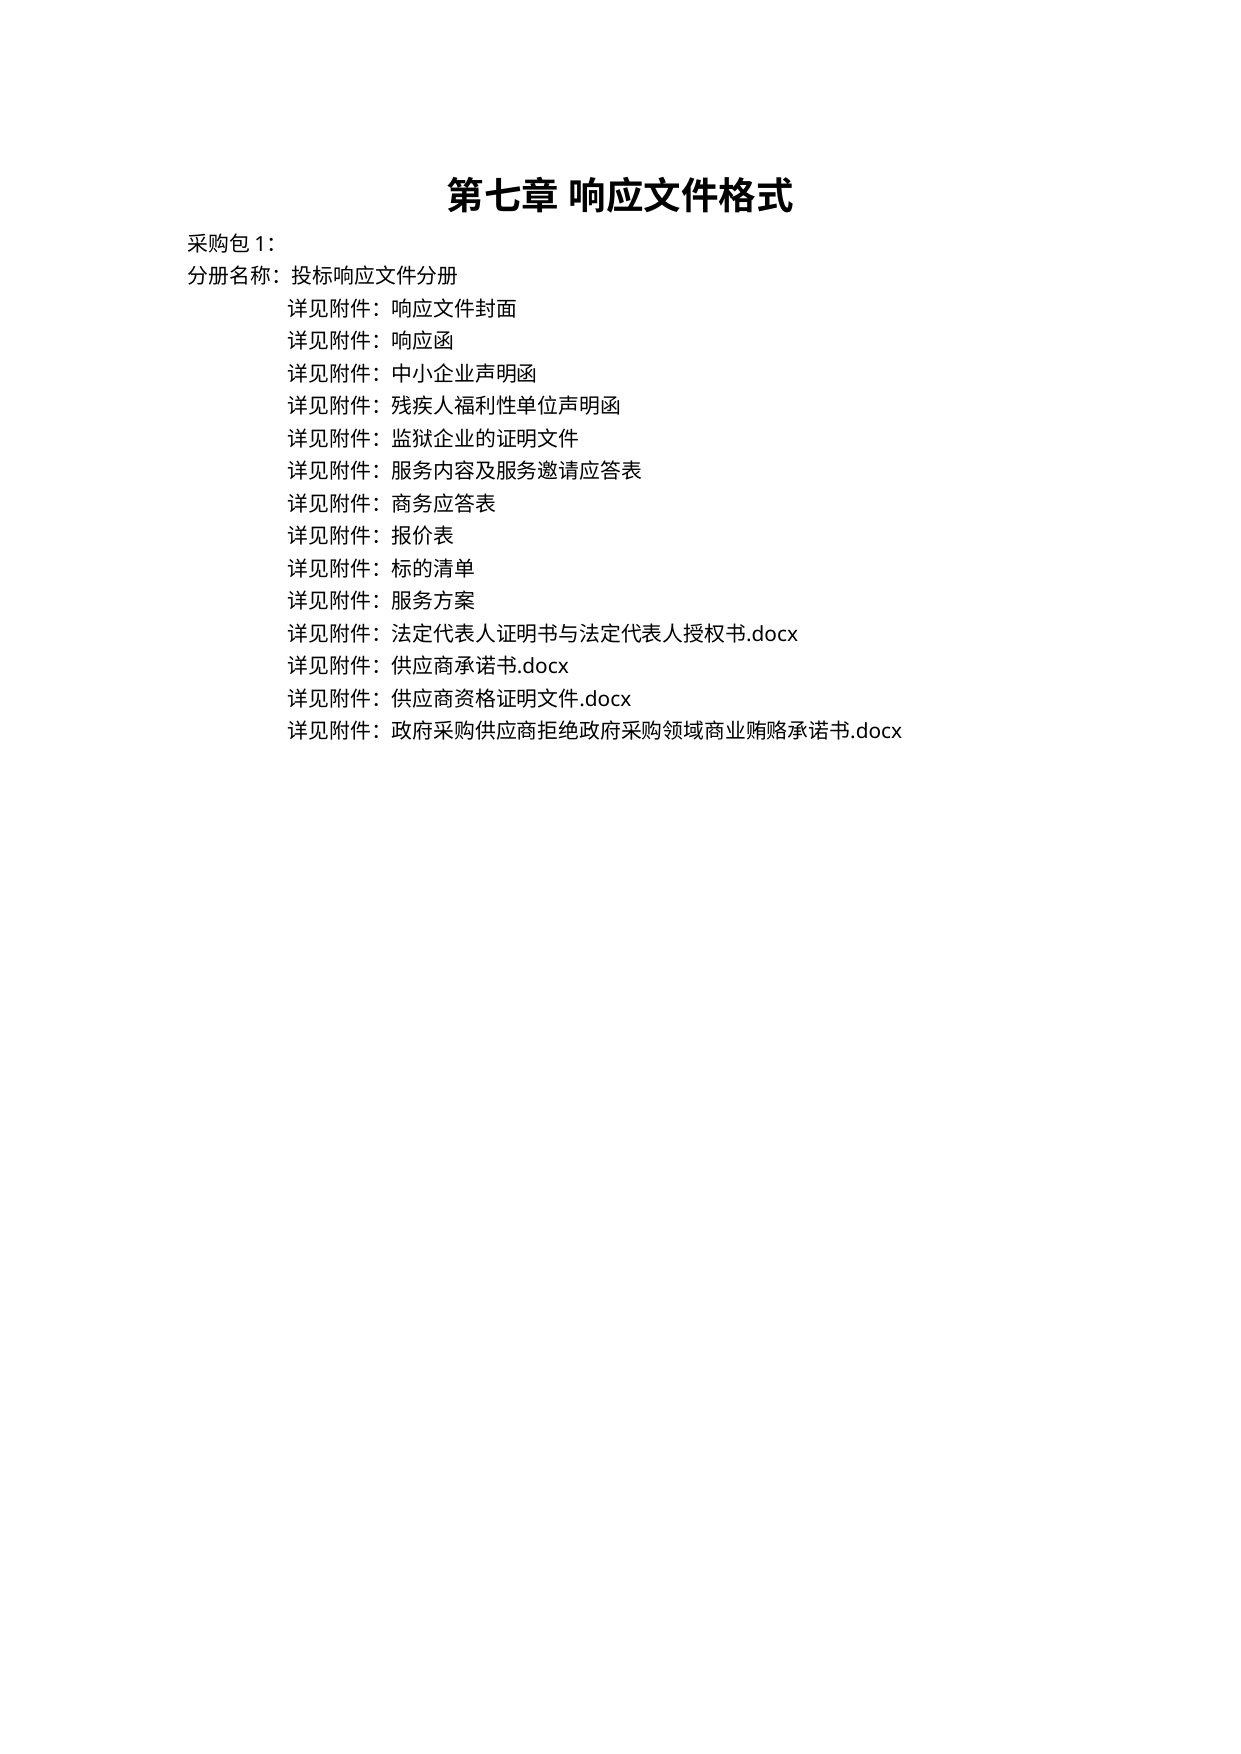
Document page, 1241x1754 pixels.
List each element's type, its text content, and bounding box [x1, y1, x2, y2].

text 详见附件：响应文件封面 [187, 292, 1053, 324]
text 详见附件：政府采购供应商拒绝政府采购领域商业贿赂承诺书.docx [187, 714, 1053, 747]
text 详见附件：响应函 [187, 324, 1053, 357]
text 分册名称：投标响应文件分册 [187, 259, 1053, 292]
text 采购包1： [187, 227, 1053, 259]
text 详见附件：残疾人福利性单位声明函 [187, 389, 1053, 422]
text 详见附件：供应商资格证明文件.docx [187, 682, 1053, 714]
text 详见附件：法定代表人证明书与法定代表人授权书.docx [187, 617, 1053, 649]
text 详见附件：监狱企业的证明文件 [187, 422, 1053, 454]
text 详见附件：报价表 [187, 519, 1053, 552]
text 详见附件：服务内容及服务邀请应答表 [187, 454, 1053, 487]
text 详见附件：服务方案 [187, 584, 1053, 617]
text 详见附件：中小企业声明函 [187, 357, 1053, 389]
text 详见附件：供应商承诺书.docx [187, 649, 1053, 682]
text 第七章 响应文件格式 [187, 162, 1053, 227]
text 详见附件：商务应答表 [187, 487, 1053, 519]
text 详见附件：标的清单 [187, 552, 1053, 584]
